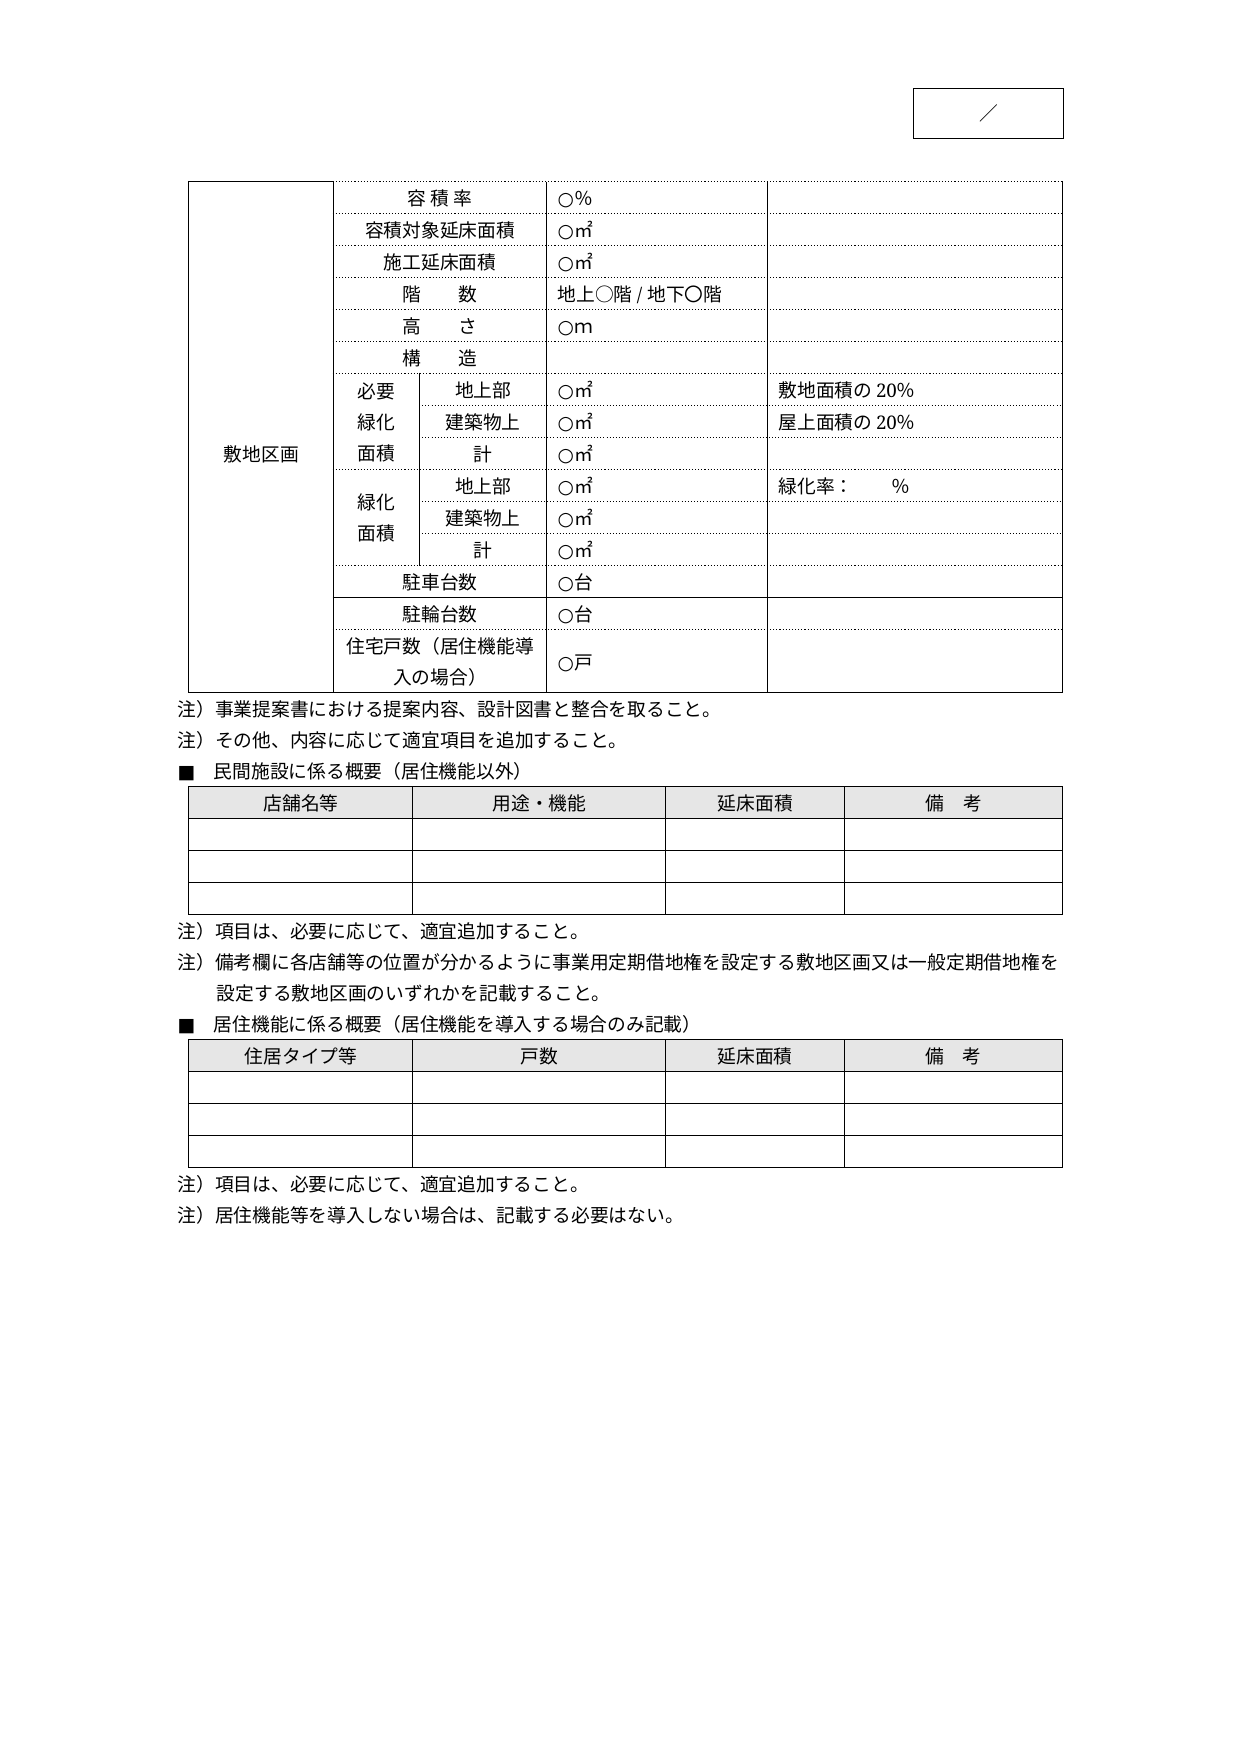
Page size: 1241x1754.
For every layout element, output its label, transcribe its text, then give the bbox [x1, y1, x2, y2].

table_cell ○㎡ [547, 245, 767, 277]
table_cell 必要 緑化 面積 [334, 373, 419, 469]
table_cell 建築物上 [420, 405, 546, 437]
text 注）項目は、必要に応じて、適宜追加すること。 [177, 1168, 1063, 1198]
table_cell ○㎡ [547, 213, 767, 245]
table_cell [768, 501, 1062, 533]
table_cell [768, 213, 1062, 245]
text 注）居住機能等を導入しない場合は、記載する必要はない。 [177, 1198, 1063, 1229]
table_cell [189, 1104, 412, 1134]
table_header 延床面積 [666, 787, 844, 818]
table_cell [666, 1136, 844, 1167]
table_cell [189, 883, 412, 914]
table_cell [547, 341, 767, 373]
table_cell ○ｍ [547, 309, 767, 341]
table_cell ○㎡ [547, 437, 767, 469]
table_cell 高 さ [334, 309, 546, 341]
table_cell 容 積 率 [334, 181, 546, 213]
table_cell 階 数 [334, 277, 546, 309]
table_cell ○㎡ [547, 469, 767, 501]
table_cell [666, 851, 844, 882]
table_header 備 考 [845, 787, 1062, 818]
table_cell [768, 277, 1062, 309]
table_cell [845, 1136, 1062, 1167]
table_cell [768, 437, 1062, 469]
table_cell 緑化率： ％ [768, 469, 1062, 501]
table_cell [189, 819, 412, 850]
table_cell [845, 1072, 1062, 1103]
table_header 戸数 [413, 1040, 665, 1071]
table_cell 敷地面積の20％ [768, 373, 1062, 405]
table_cell [413, 1136, 665, 1167]
table_cell ○㎡ [547, 405, 767, 437]
table_cell [413, 883, 665, 914]
table_cell [189, 1072, 412, 1103]
table_cell ○台 [547, 565, 767, 597]
table_cell ○％ [547, 181, 767, 213]
text 注）その他、内容に応じて適宜項目を追加すること。 [177, 724, 1063, 755]
table_cell ○㎡ [547, 373, 767, 405]
table_cell 施工延床面積 [334, 245, 546, 277]
table_cell [413, 819, 665, 850]
table_cell [845, 1104, 1062, 1134]
table_cell ○戸 [547, 629, 767, 692]
table_cell 駐車台数 [334, 565, 546, 597]
table_cell [768, 341, 1062, 373]
text ■ 民間施設に係る概要（居住機能以外） [177, 755, 1063, 786]
table_cell [666, 819, 844, 850]
table_header 延床面積 [666, 1040, 844, 1071]
table_cell [768, 533, 1062, 564]
table_cell [189, 1136, 412, 1167]
table_header 備 考 [845, 1040, 1062, 1071]
table_cell 地上部 [420, 373, 546, 405]
table_cell [845, 819, 1062, 850]
table_cell [768, 565, 1062, 597]
table_cell [189, 851, 412, 882]
table_cell 地上○階 / 地下〇階 [547, 277, 767, 309]
table_cell 緑化 面積 [334, 469, 419, 564]
table_cell 構 造 [334, 341, 546, 373]
table_cell 建築物上 [420, 501, 546, 533]
table_cell [666, 883, 844, 914]
text 注）事業提案書における提案内容、設計図書と整合を取ること。 [177, 693, 1063, 724]
text 注）備考欄に各店舗等の位置が分かるように事業用定期借地権を設定する敷地区画又は一般定期借地権を設定する敷地区画のいずれかを記載すること。 [177, 946, 1063, 1008]
table_cell ○台 [547, 598, 767, 629]
text ■ 居住機能に係る概要（居住機能を導入する場合のみ記載） [177, 1008, 1063, 1039]
table_cell 屋上面積の20％ [768, 405, 1062, 437]
table_cell [666, 1104, 844, 1134]
table_header 住居タイプ等 [189, 1040, 412, 1071]
table_cell [413, 1104, 665, 1134]
table_cell 容積対象延床面積 [334, 213, 546, 245]
table_cell 計 [420, 533, 546, 564]
table_cell ○㎡ [547, 501, 767, 533]
table_cell [845, 883, 1062, 914]
table_cell 計 [420, 437, 546, 469]
table_cell [845, 851, 1062, 882]
text 注）項目は、必要に応じて、適宜追加すること。 [177, 915, 1063, 946]
table_cell [413, 1072, 665, 1103]
table_cell [768, 181, 1062, 213]
table_cell [413, 851, 665, 882]
table_cell 地上部 [420, 469, 546, 501]
table_cell [666, 1072, 844, 1103]
table_cell [768, 245, 1062, 277]
table_header 用途・機能 [413, 787, 665, 818]
table_cell ○㎡ [547, 533, 767, 564]
table_cell [768, 598, 1062, 629]
table_cell [768, 309, 1062, 341]
table_cell 駐輪台数 [334, 598, 546, 629]
table_header 店舗名等 [189, 787, 412, 818]
table_cell 住宅戸数（居住機能導入の場合） [334, 629, 546, 692]
table_cell [768, 629, 1062, 692]
